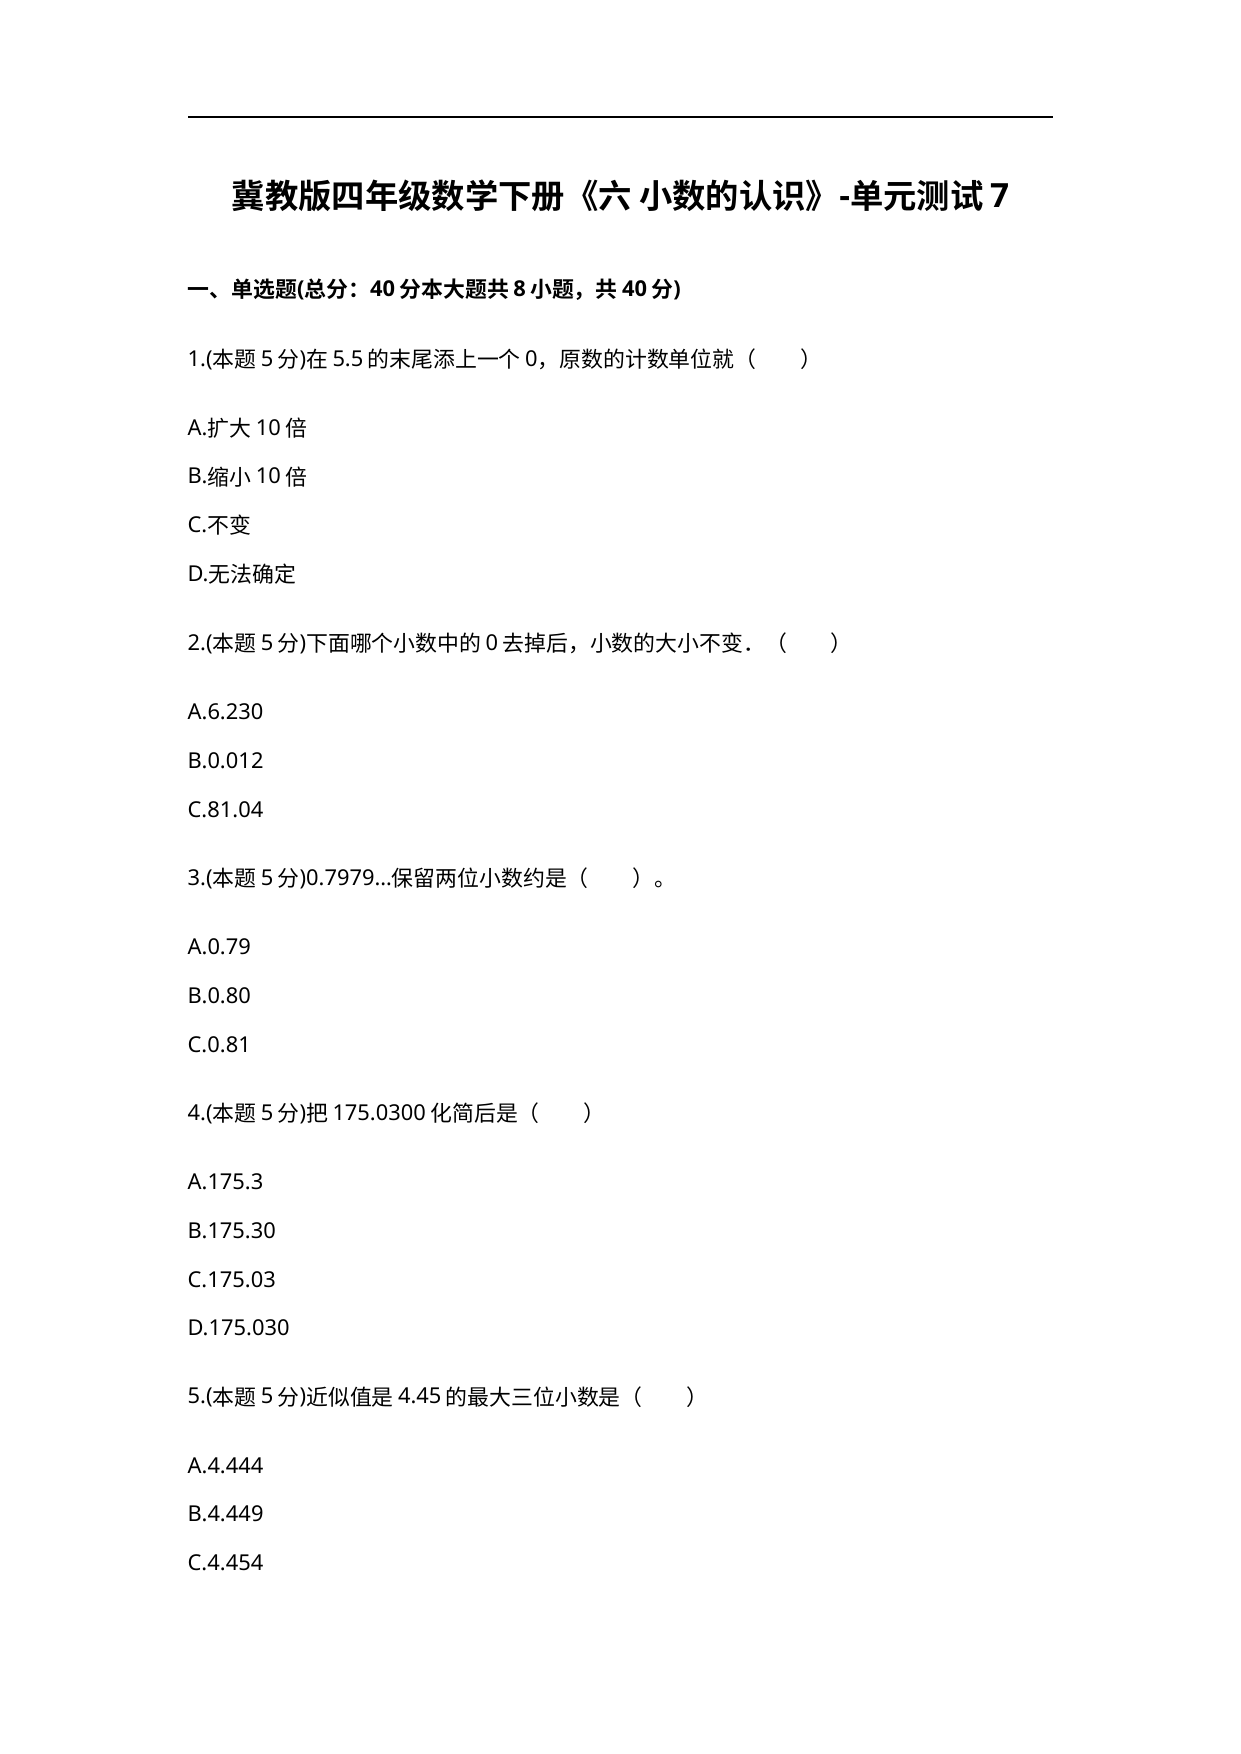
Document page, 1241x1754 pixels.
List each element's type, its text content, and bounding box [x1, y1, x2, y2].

text 4.(本题5分)把175.0300化简后是（ ） [187, 1096, 1053, 1128]
text 5.(本题5分)近似值是4.45的最大三位小数是（ ） [187, 1379, 1053, 1412]
text A.175.3 B.175.30 C.175.03 D.175.030 [187, 1165, 1053, 1343]
text 一、单选题(总分：40分本大题共8小题，共40分) [187, 272, 1053, 304]
text A.6.230 B.0.012 C.81.04 [187, 695, 1053, 825]
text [187, 1448, 1053, 1578]
text 冀教版四年级数学下册《六 小数的认识》-单元测试7 [187, 162, 1053, 227]
text A.0.79 B.0.80 C.0.81 [187, 930, 1053, 1060]
text A.扩大10倍 B.缩小10倍 C.不变 D.无法确定 [187, 410, 1053, 589]
text 2.(本题5分)下面哪个小数中的0去掉后，小数的大小不变．（ ） [187, 626, 1053, 658]
text 3.(本题5分)0.7979…保留两位小数约是（ ）。 [187, 861, 1053, 893]
text 1.(本题5分)在5.5的末尾添上一个0，原数的计数单位就（ ） [187, 341, 1053, 374]
